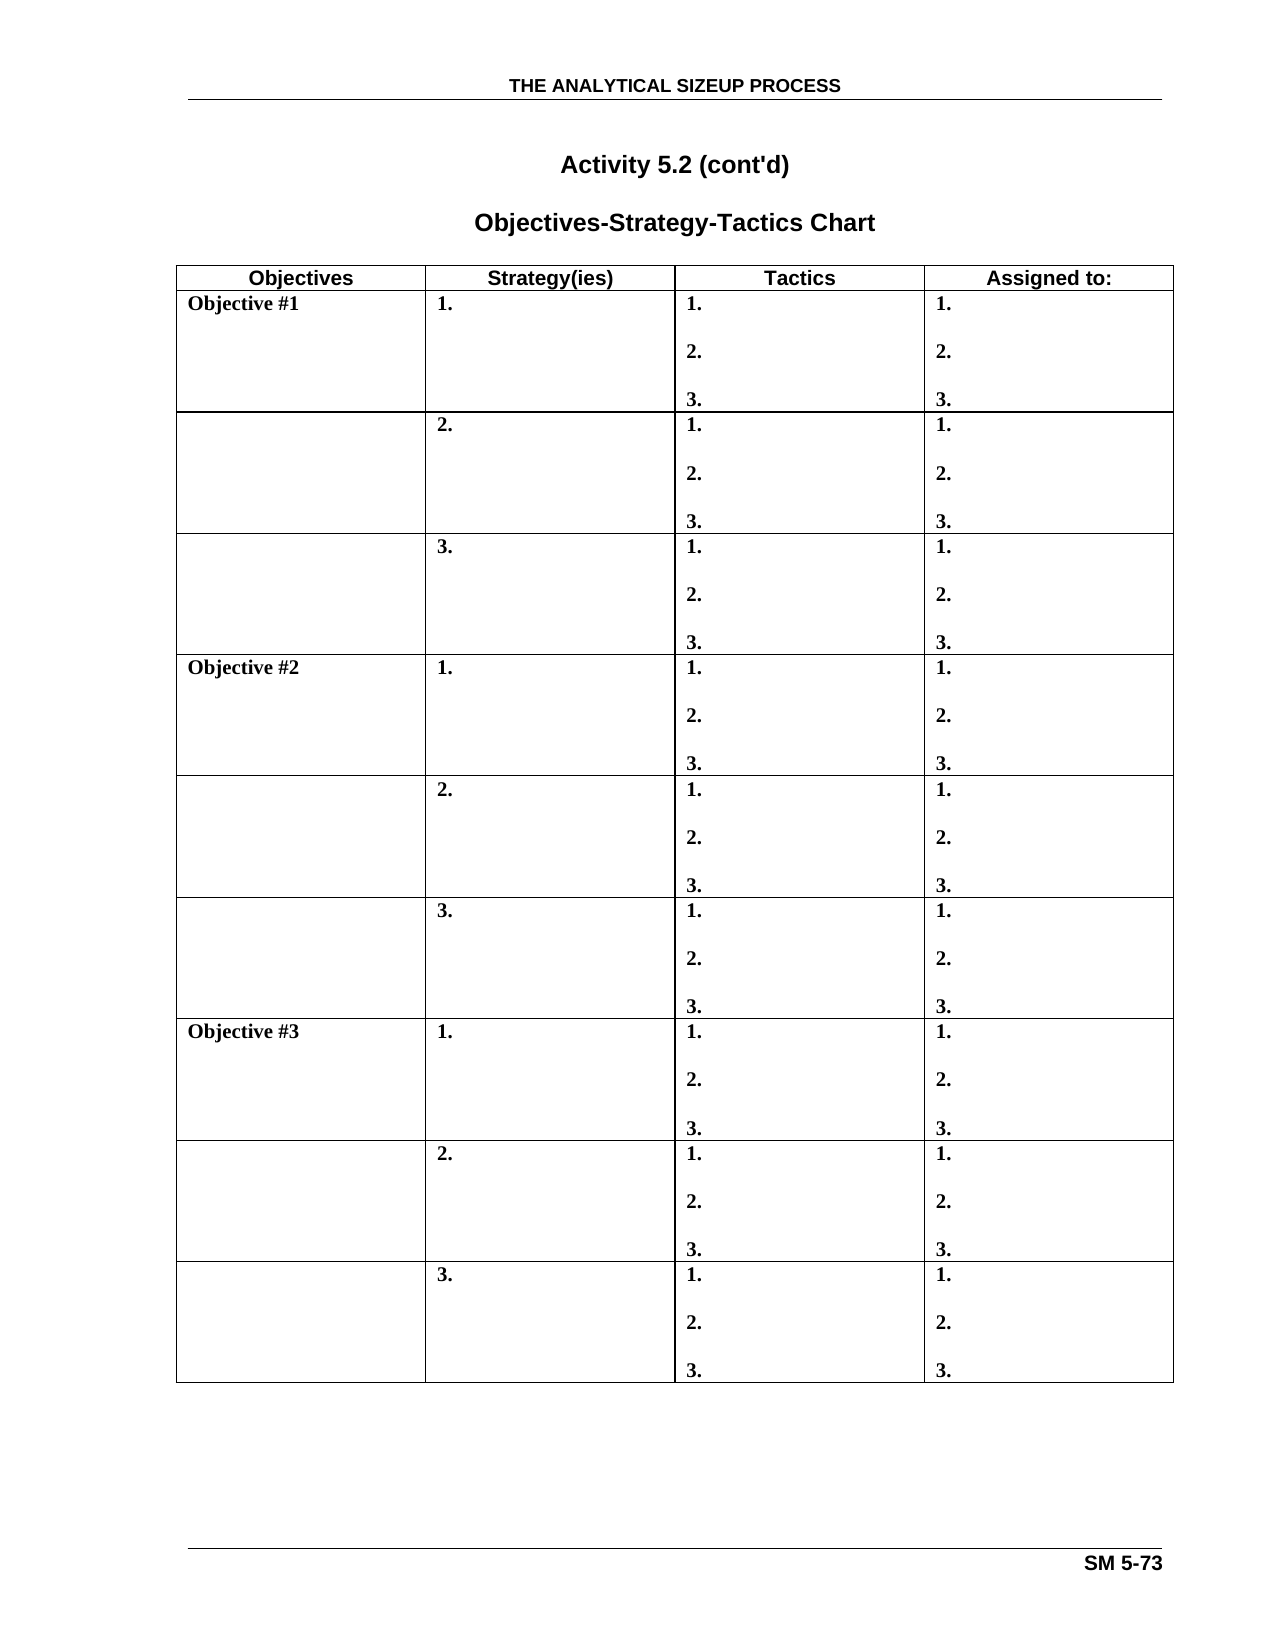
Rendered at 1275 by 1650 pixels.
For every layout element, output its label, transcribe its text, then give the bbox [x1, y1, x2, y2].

table_cell 1. 2. 3. [676, 534, 924, 654]
table_cell 1. 2. 3. [676, 776, 924, 897]
table_cell 1. 2. 3. [925, 1019, 1173, 1139]
table_cell 1. [426, 1019, 674, 1139]
table_cell 1. [426, 655, 674, 775]
table_cell 1. 2. 3. [676, 1019, 924, 1139]
table_cell 2. [426, 1141, 674, 1261]
table_cell 1. 2. 3. [925, 291, 1173, 411]
table_cell 1. 2. 3. [925, 898, 1173, 1018]
table_cell [177, 1262, 425, 1382]
table_cell 2. [426, 413, 674, 533]
table_cell 2. [426, 776, 674, 897]
table_cell 1. 2. 3. [925, 1141, 1173, 1261]
table_cell 1. 2. 3. [925, 1262, 1173, 1382]
table_header Assigned to: [925, 266, 1173, 290]
table_cell 1. [426, 291, 674, 411]
table_cell [177, 898, 425, 1018]
table_cell 3. [426, 1262, 674, 1382]
table_header Tactics [676, 266, 924, 290]
table_header Strategy(ies) [426, 266, 674, 290]
table_cell 3. [426, 534, 674, 654]
table_cell Objective #2 [177, 655, 425, 775]
title Activity 5.2 (cont'd) [187, 150, 1162, 179]
table_cell 1. 2. 3. [925, 776, 1173, 897]
table_cell 1. 2. 3. [676, 898, 924, 1018]
table_cell [177, 1141, 425, 1261]
table_cell [177, 413, 425, 533]
table_cell Objective #3 [177, 1019, 425, 1139]
table_cell 3. [426, 898, 674, 1018]
table_cell [177, 776, 425, 897]
table_cell 1. 2. 3. [676, 291, 924, 411]
table_cell 1. 2. 3. [676, 413, 924, 533]
title Objectives-Strategy-Tactics Chart [187, 207, 1162, 236]
table_cell 1. 2. 3. [676, 1141, 924, 1261]
table_cell 1. 2. 3. [925, 655, 1173, 775]
table_cell 1. 2. 3. [676, 655, 924, 775]
table_cell 1. 2. 3. [925, 413, 1173, 533]
table_cell 1. 2. 3. [925, 534, 1173, 654]
table_header Objectives [177, 266, 425, 290]
table_cell 1. 2. 3. [676, 1262, 924, 1382]
table_cell Objective #1 [177, 291, 425, 411]
table_cell [177, 534, 425, 654]
